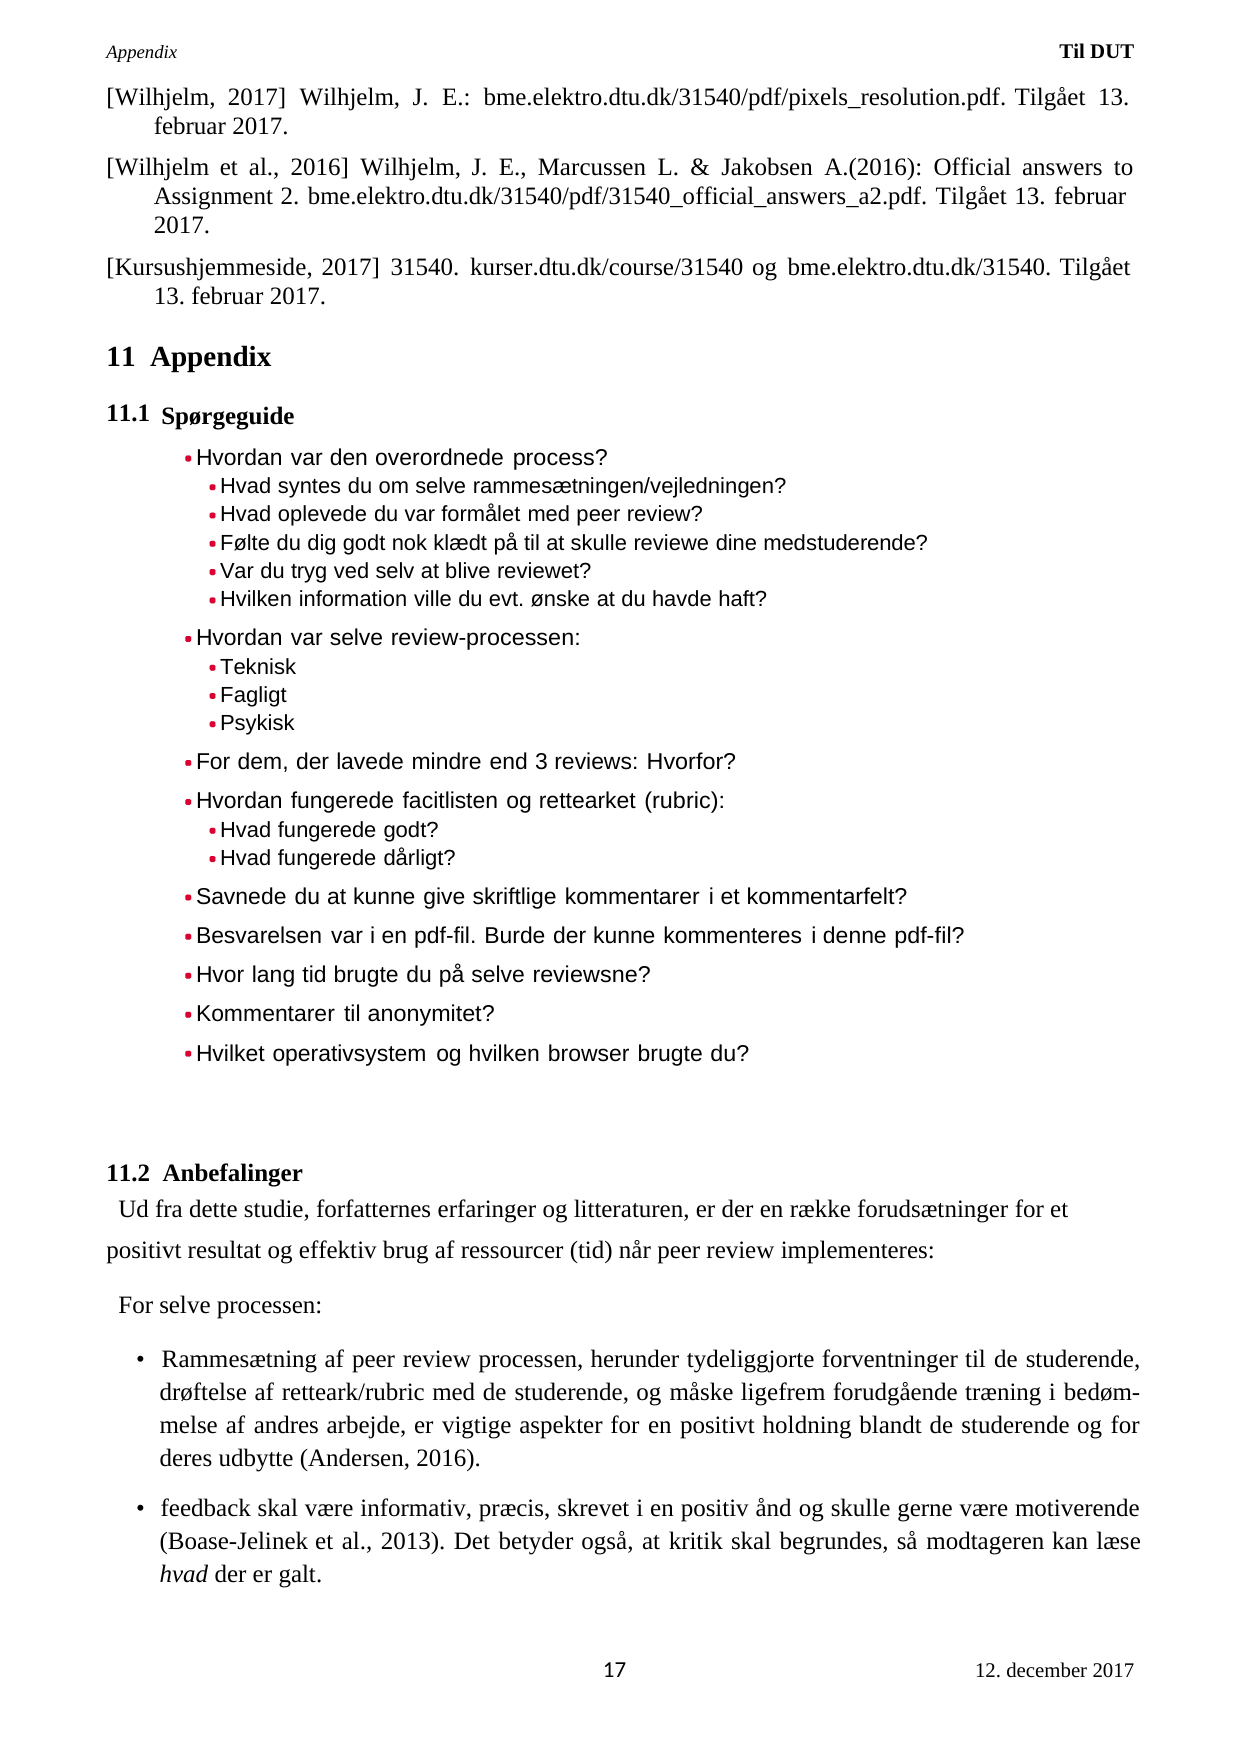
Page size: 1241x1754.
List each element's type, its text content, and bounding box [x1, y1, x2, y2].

text For selve processen: [118, 1290, 1148, 1318]
text [Wilhjelm, 2017] Wilhjelm, J. E.: bme.elektro.dtu.dk/31540/pdf/pixels_resolution.pdf. Tilgået 13. februar 2017. [106, 82, 1141, 139]
text Kommentarer til anonymitet? [196, 1000, 1148, 1026]
text [Kursushjemmeside, 2017] 31540. kurser.dtu.dk/course/31540 og bme.elektro.dtu.dk/31540. Tilgået [106, 252, 1148, 281]
text Spørgeguide [161, 401, 1148, 430]
text 11 Appendix [106, 338, 1148, 371]
text Ud fra dette studie, forfatternes erfaringer og litteraturen, er der en række forudsætninger for et positivt resultat og effektiv brug af ressourcer (tid) når peer review implementeres: [106, 1194, 1141, 1264]
text 11.2 Anbefalinger [106, 1158, 1148, 1187]
text Hvad syntes du om selve rammesætningen/vejledningen? Hvad oplevede du var formålet med peer review? [220, 473, 792, 527]
text 11.1 [106, 398, 155, 427]
text Hvordan var den overordnede process? [196, 444, 1148, 470]
text Teknisk Fagligt Psykisk [220, 654, 301, 735]
text Hvordan var selve review-processen: [196, 624, 1148, 651]
text • feedback skal være informativ, præcis, skrevet i en positiv ånd og skulle gerne være motiverende (Boase-Jelinek et al., 2013). Det betyder også, at kritik skal begrundes, så modtageren kan læse hvad der er galt. [136, 1493, 1141, 1588]
text 13. februar 2017. [153, 281, 1148, 310]
text Hvilket operativsystem og hvilken browser brugte du? [196, 1039, 1148, 1065]
text [Wilhjelm et al., 2016] Wilhjelm, J. E., Marcussen L. & Jakobsen A.(2016): Official answers to [106, 152, 1148, 181]
text Savnede du at kunne give skriftlige kommentarer i et kommentarfelt? Besvarelsen var i en pdf-fil. Burde der kunne kommenteres i denne pdf-fil? Hvor lang tid brugte du på selve reviewsne? [196, 883, 971, 987]
text 2017. [153, 211, 1148, 239]
text Følte du dig godt nok klædt på til at skulle reviewe dine medstuderende? Var du tryg ved selv at blive reviewet? [220, 530, 934, 583]
text Hvilken information ville du evt. ønske at du havde haft? [220, 586, 1148, 611]
text For dem, der lavede mindre end 3 reviews: Hvorfor? Hvordan fungerede facitlisten og rettearket (rubric): [196, 738, 743, 816]
text Assignment 2. bme.elektro.dtu.dk/31540/pdf/31540_official_answers_a2.pdf. Tilgået 13. februar [153, 181, 1148, 210]
text Hvad fungerede godt? Hvad fungerede dårligt? [220, 817, 462, 870]
text • Rammesætning af peer review processen, herunder tydeliggjorte forventninger til de studerende, drøftelse af retteark/rubric med de studerende, og måske ligefrem forudgående træning i bedøm- melse af andres arbejde, er vigtige aspekter for en positivt holdning blandt de studerende og for deres udbytte (Andersen, 2016). [136, 1344, 1141, 1472]
